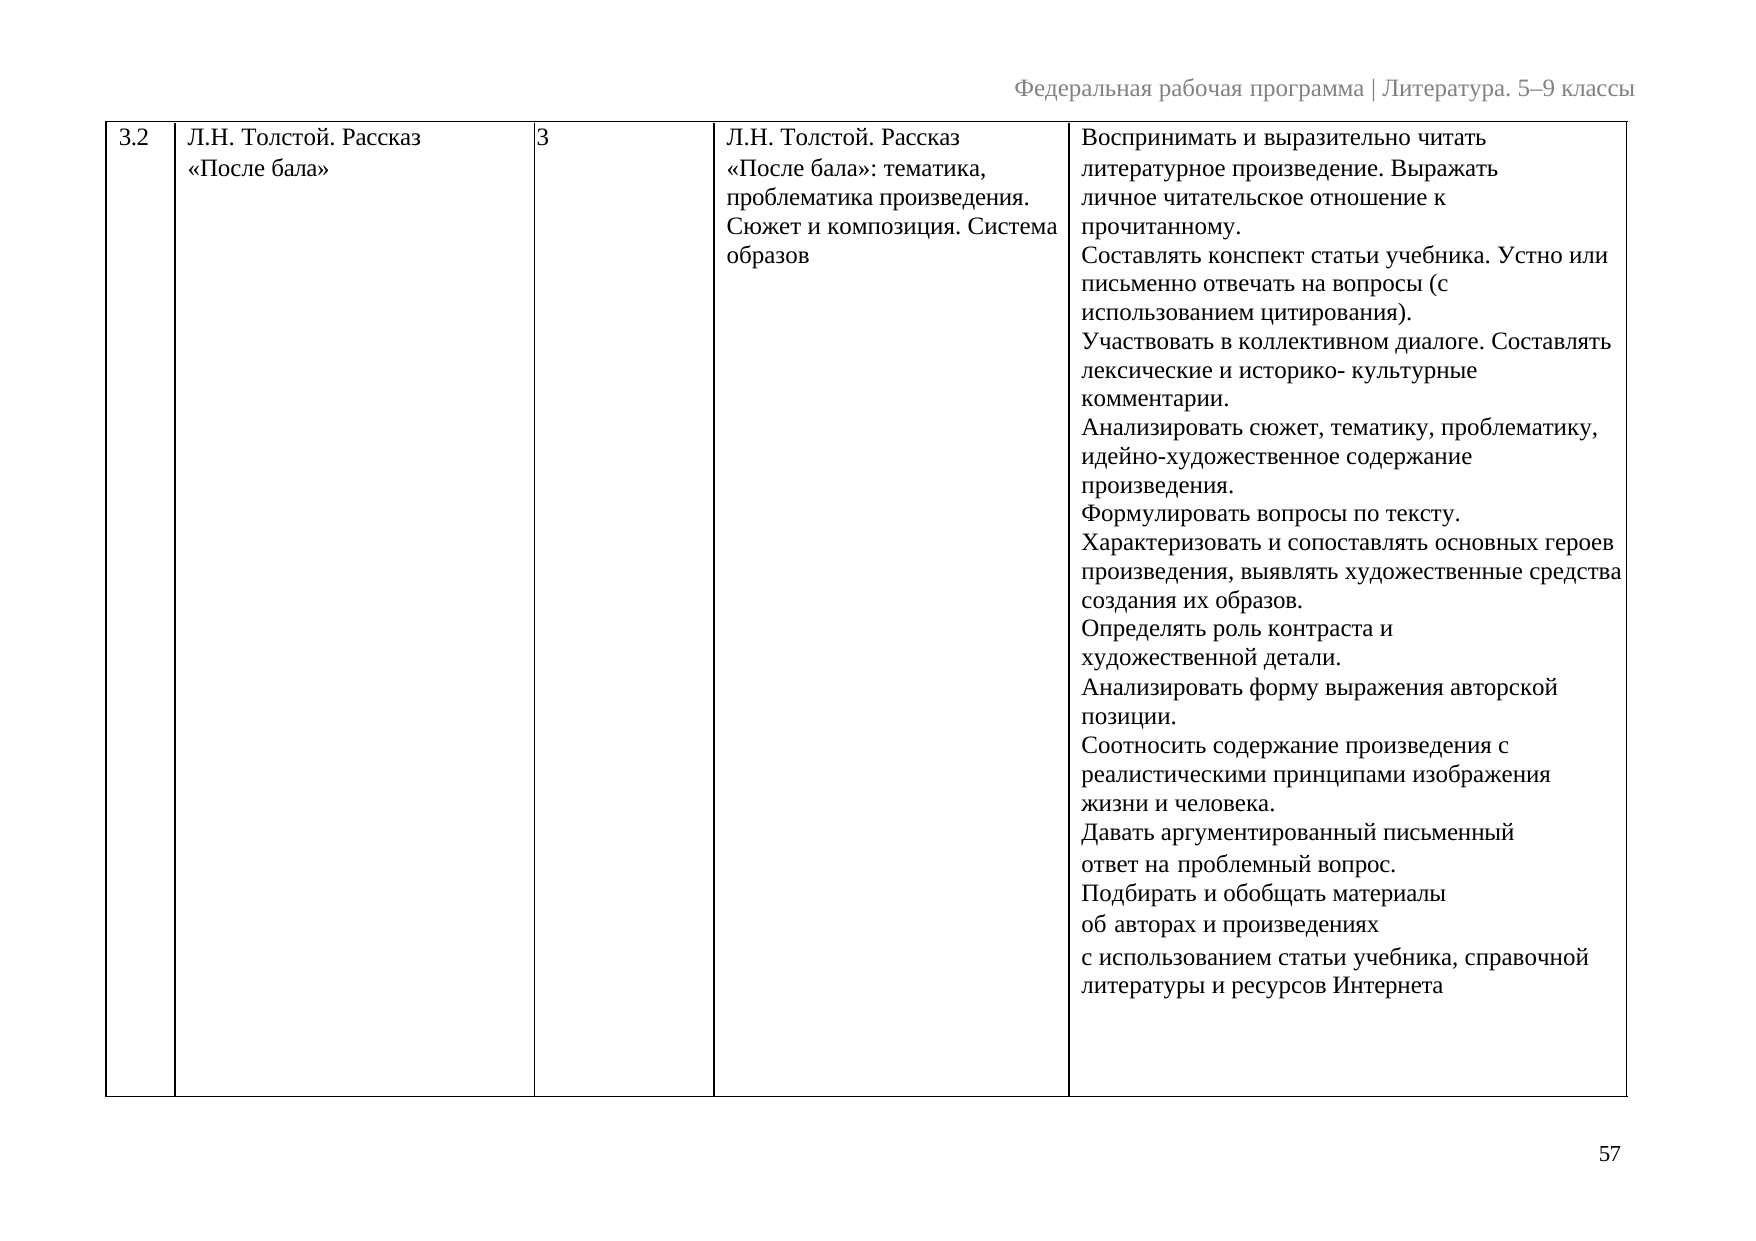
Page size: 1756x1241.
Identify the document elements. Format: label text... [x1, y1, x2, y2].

table_header Л.Н. Толстой. Рассказ «После бала» [176, 122, 534, 1096]
table_header 3.2 [107, 122, 175, 1096]
table_header 3 [535, 122, 714, 1096]
table_header Воспринимать и выразительно читать литературное произведение. Выражать личное читательское отношение к прочитанному. Составлять конспект статьи учебника. Устно или письменно отвечать на вопросы (с использованием цитирования). Участвовать в коллективном диалоге. Составлять лексические и историко- культурные комментарии. Анализировать сюжет, тематику, проблематику, идейно-художественное содержание произведения. Формулировать вопросы по тексту. Характеризовать и сопоставлять основных героев произведения, выявлять художественные средства создания их образов. Определять роль контраста и художественной детали. Анализировать форму выражения авторской позиции. Соотносить содержание произведения с реалистическими принципами изображения жизни и человека. Давать аргументированный письменный ответ на проблемный вопрос. Подбирать и обобщать материалы об авторах и произведениях с использованием статьи учебника, справочной литературы и ресурсов Интернета [1070, 122, 1626, 1096]
table_header Л.Н. Толстой. Рассказ «После бала»: тематика, проблематика произведения. Сюжет и композиция. Система образов [715, 122, 1069, 1096]
